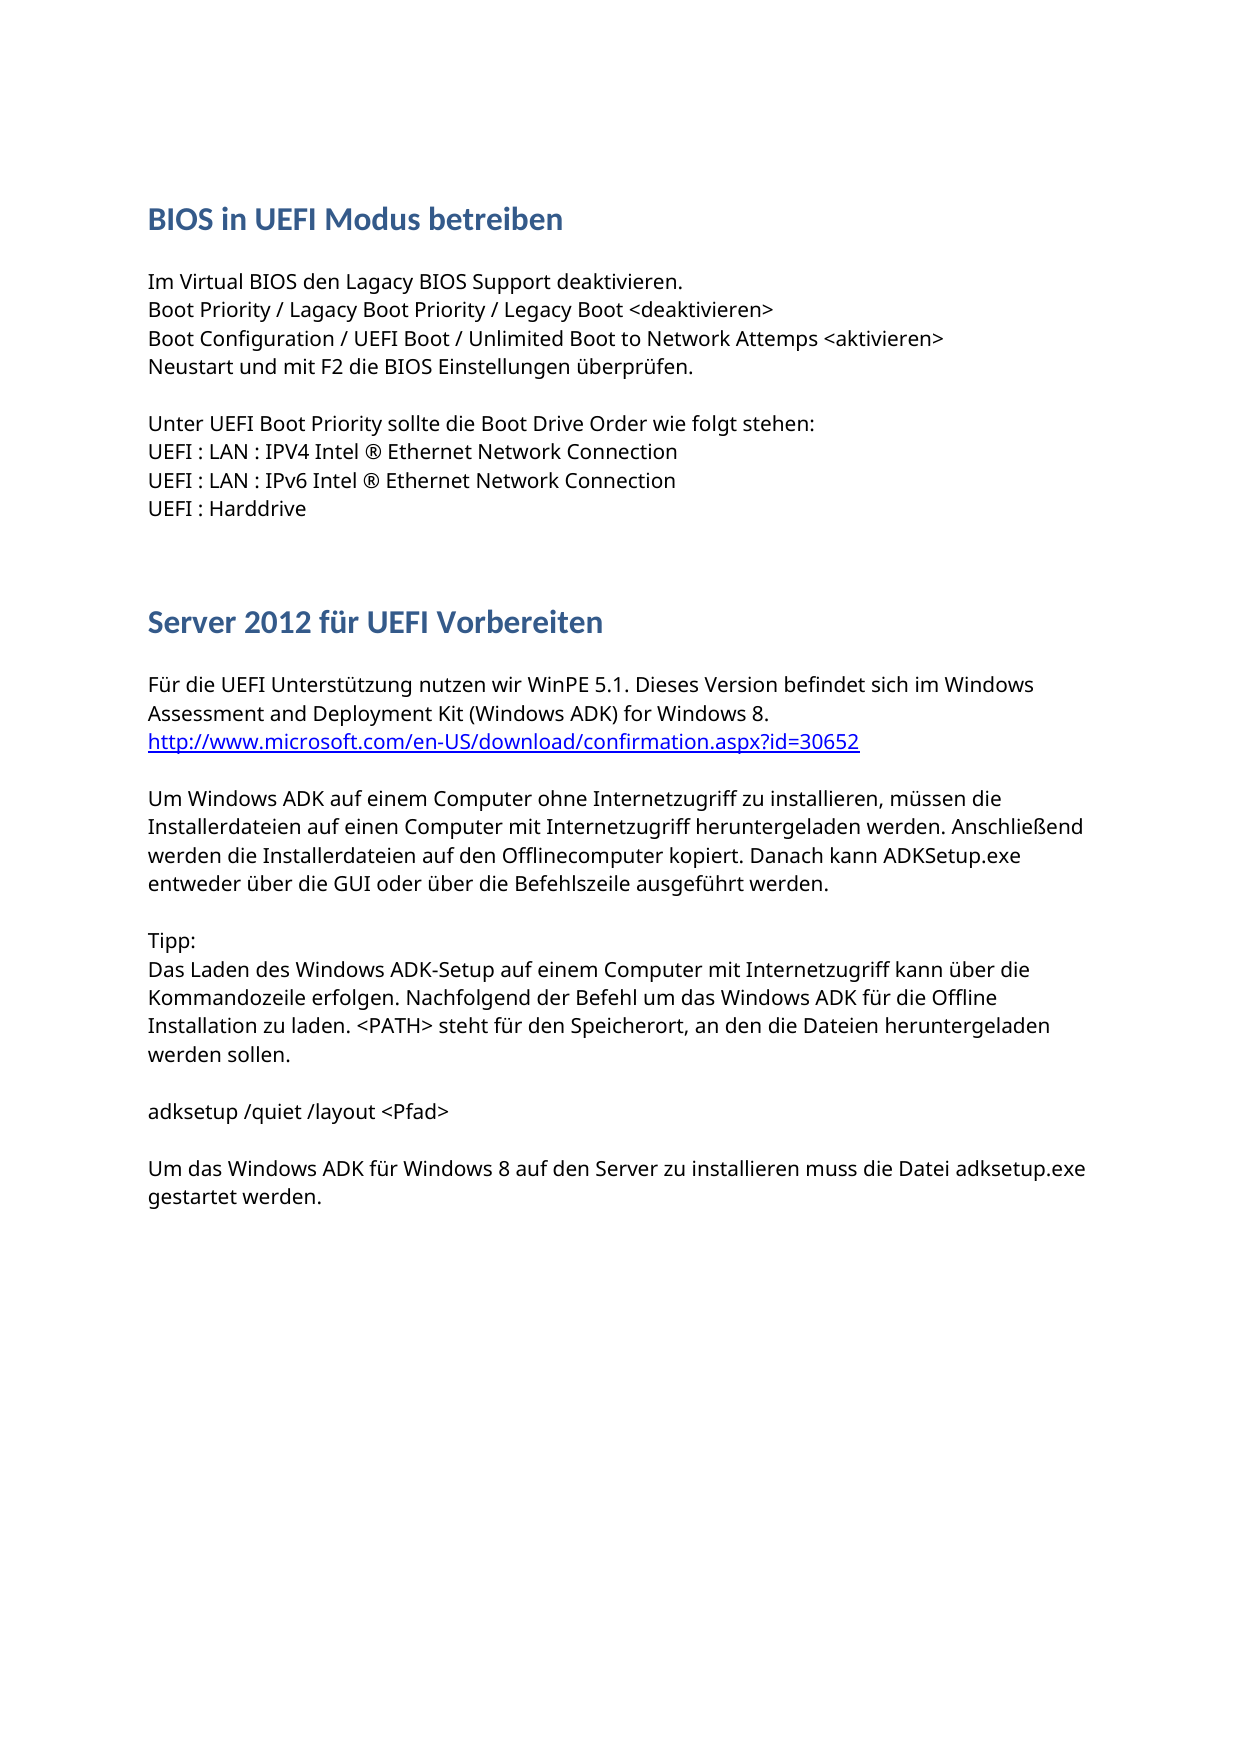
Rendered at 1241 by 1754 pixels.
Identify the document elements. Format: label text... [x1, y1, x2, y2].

text Boot Configuration / UEFI Boot / Unlimited Boot to Network Attemps <aktivieren> [148, 324, 1093, 352]
text http://www.microsoft.com/en-US/download/confirmation.aspx?id=30652 [148, 727, 1093, 756]
text Für die UEFI Unterstützung nutzen wir WinPE 5.1. Dieses Version befindet sich im Windows Assessment and Deployment Kit (Windows ADK) for Windows 8. [148, 670, 1093, 727]
text Im Virtual BIOS den Lagacy BIOS Support deaktivieren. [148, 267, 1093, 295]
text adksetup /quiet /layout <Pfad> [148, 1097, 1093, 1126]
text UEFI : LAN : IPV4 Intel ® Ethernet Network Connection [148, 437, 1093, 466]
text Um das Windows ADK für Windows 8 auf den Server zu installieren muss die Datei adksetup.exe gestartet werden. [148, 1154, 1093, 1211]
subtitle Server 2012 für UEFI Vorbereiten [148, 601, 1093, 642]
text UEFI : Harddrive [148, 494, 1093, 523]
text Boot Priority / Lagacy Boot Priority / Legacy Boot <deaktivieren> [148, 295, 1093, 324]
text UEFI : LAN : IPv6 Intel ® Ethernet Network Connection [148, 466, 1093, 494]
text Um Windows ADK auf einem Computer ohne Internetzugriff zu installieren, müssen die Installerdateien auf einen Computer mit Internetzugriff heruntergeladen werden. Anschließend werden die Installerdateien auf den Offlinecomputer kopiert. Danach kann ADKSetup.exe entweder über die GUI oder über die Befehlszeile ausgeführt werden. [148, 784, 1093, 898]
text Neustart und mit F2 die BIOS Einstellungen überprüfen. [148, 352, 1093, 381]
text Tipp: [148, 926, 1093, 955]
text Das Laden des Windows ADK-Setup auf einem Computer mit Internetzugriff kann über die Kommandozeile erfolgen. Nachfolgend der Befehl um das Windows ADK für die Offline Installation zu laden. <PATH> steht für den Speicherort, an den die Dateien heruntergeladen werden sollen. [148, 955, 1093, 1097]
subtitle BIOS in UEFI Modus betreiben [148, 198, 1093, 238]
text Unter UEFI Boot Priority sollte die Boot Drive Order wie folgt stehen: [148, 409, 1093, 437]
